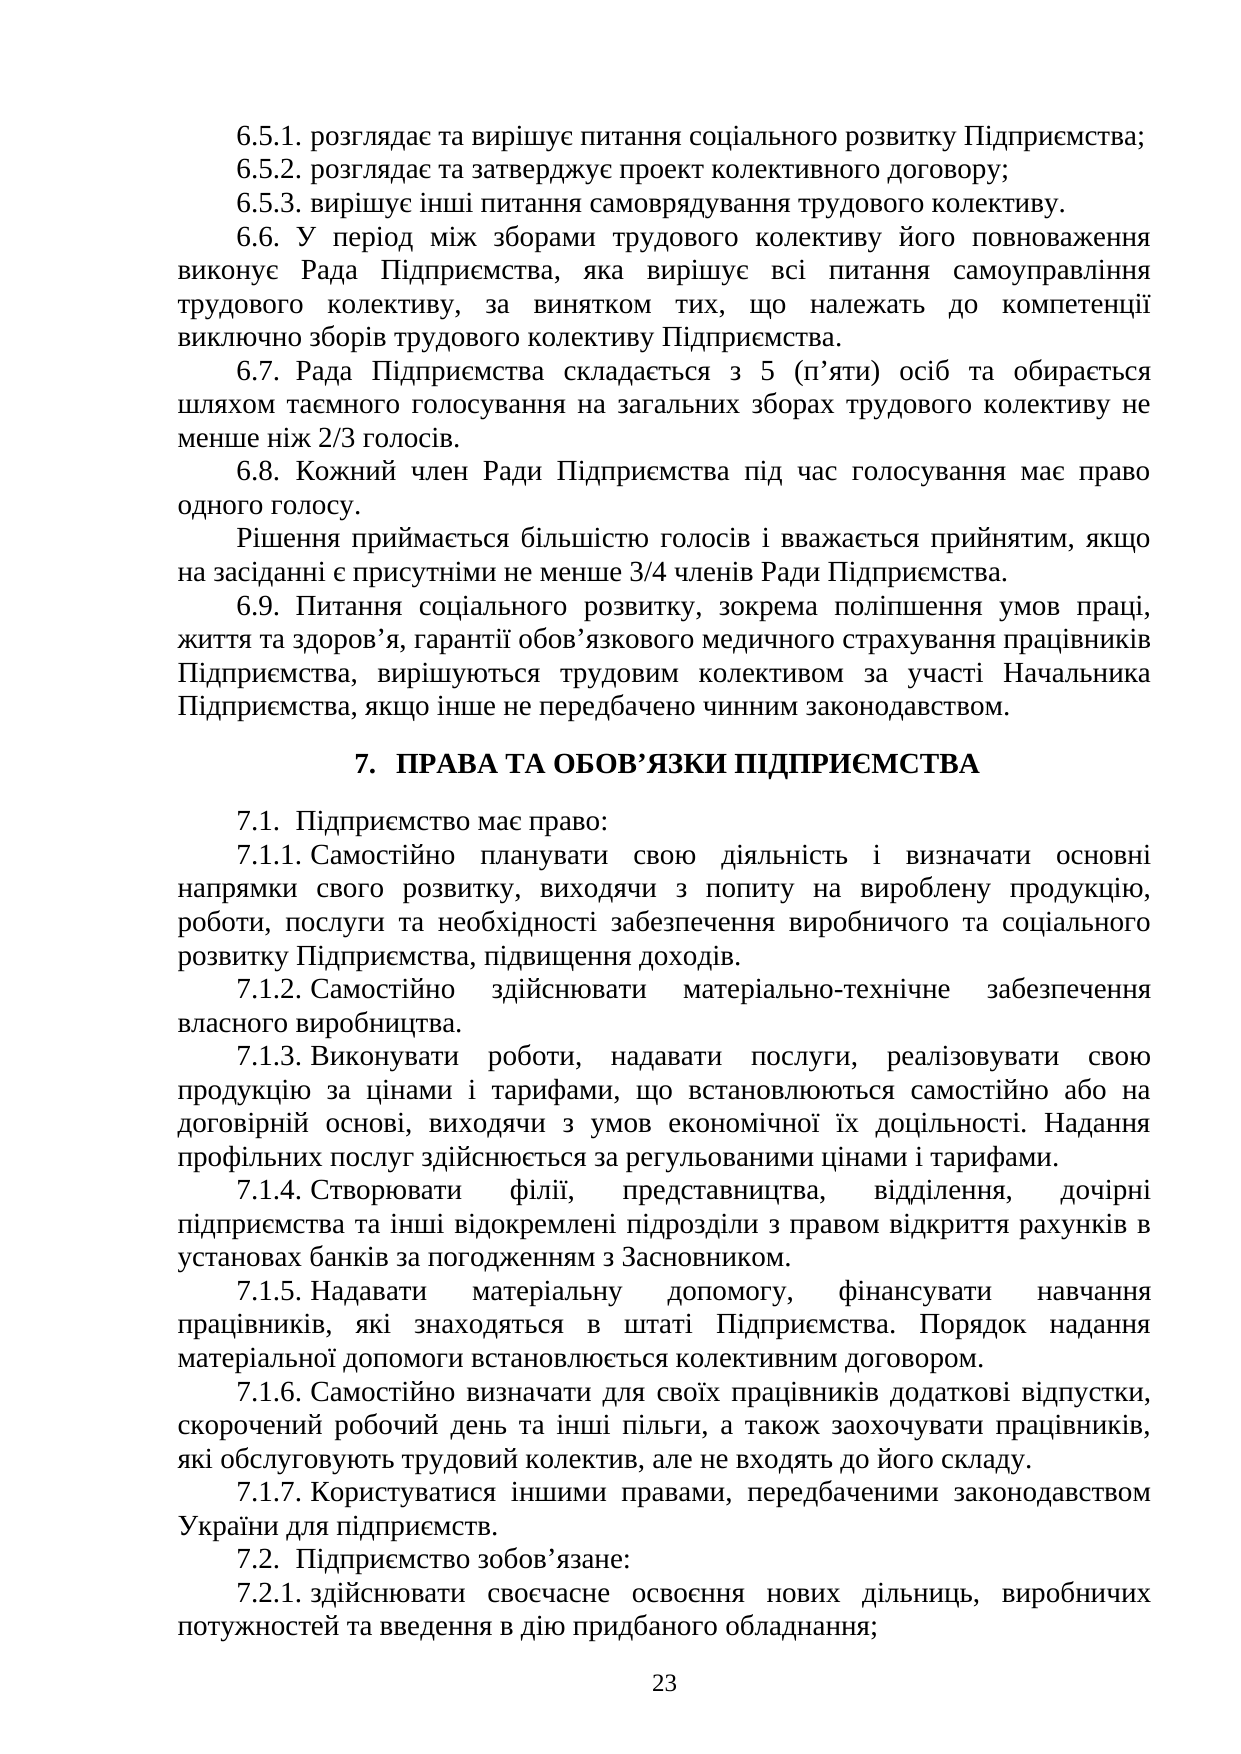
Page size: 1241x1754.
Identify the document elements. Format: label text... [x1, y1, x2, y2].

list розглядає та затверджує проект колективного договору; [177, 152, 1152, 185]
list Надавати матеріальну допомогу, фінансувати навчання працівників, які знаходяться в штаті Підприємства. Порядок надання матеріальної допомоги встановлюється колективним договором. [177, 1273, 1152, 1374]
list Підприємство має право: [177, 803, 1152, 837]
list Створювати філії, представництва, відділення, дочірні підприємства та інші відокремлені підрозділи з правом відкриття рахунків в установах банків за погодженням з Засновником. [177, 1172, 1152, 1273]
list Підприємство зобов’язане: [177, 1541, 1152, 1575]
list Самостійно здійснювати матеріально-технічне забезпечення власного виробництва. [177, 971, 1152, 1038]
list Рада Підприємства складається з 5 (п’яти) осіб та обирається шляхом таємного голосування на загальних зборах трудового колективу не менше ніж 2/3 голосів. [177, 353, 1152, 453]
list розглядає та вирішує питання соціального розвитку Підприємства; [177, 118, 1152, 152]
list Питання соціального розвитку, зокрема поліпшення умов праці, життя та здоров’я, гарантії обов’язкового медичного страхування працівників Підприємства, вирішуються трудовим колективом за участі Начальника Підприємства, якщо інше не передбачено чинним законодавством. [177, 588, 1152, 722]
list Користуватися іншими правами, передбаченими законодавством України для підприємств. [177, 1474, 1152, 1541]
list Самостійно планувати свою діяльність і визначати основні напрямки свого розвитку, виходячи з попиту на вироблену продукцію, роботи, послуги та необхідності забезпечення виробничого та соціального розвитку Підприємства, підвищення доходів. [177, 837, 1152, 971]
text Рішення приймається більшістю голосів і вважається прийнятим, якщо на засіданні є присутніми не менше 3/4 членів Ради Підприємства. [177, 521, 1152, 588]
list здійснювати своєчасне освоєння нових дільниць, виробничих потужностей та введення в дію придбаного обладнання; [177, 1575, 1152, 1642]
list Самостійно визначати для своїх працівників додаткові відпустки, скорочений робочий день та інші пільги, а також заохочувати працівників, які обслуговують трудовий колектив, але не входять до його складу. [177, 1374, 1152, 1474]
list вирішує інші питання самоврядування трудового колективу. [177, 185, 1152, 219]
list Виконувати роботи, надавати послуги, реалізовувати свою продукцію за цінами і тарифами, що встановлюються самостійно або на договірній основі, виходячи з умов економічної їх доцільності. Надання профільних послуг здійснюється за регульованими цінами і тарифами. [177, 1038, 1152, 1172]
list У період між зборами трудового колективу його повноваження виконує Рада Підприємства, яка вирішує всі питання самоуправління трудового колективу, за винятком тих, що належать до компетенції виключно зборів трудового колективу Підприємства. [177, 219, 1152, 353]
list ПРАВА ТА ОБОВ’ЯЗКИ ПІДПРИЄМСТВА [182, 746, 1152, 779]
list Кожний член Ради Підприємства під час голосування має право одного голосу. [177, 453, 1152, 521]
